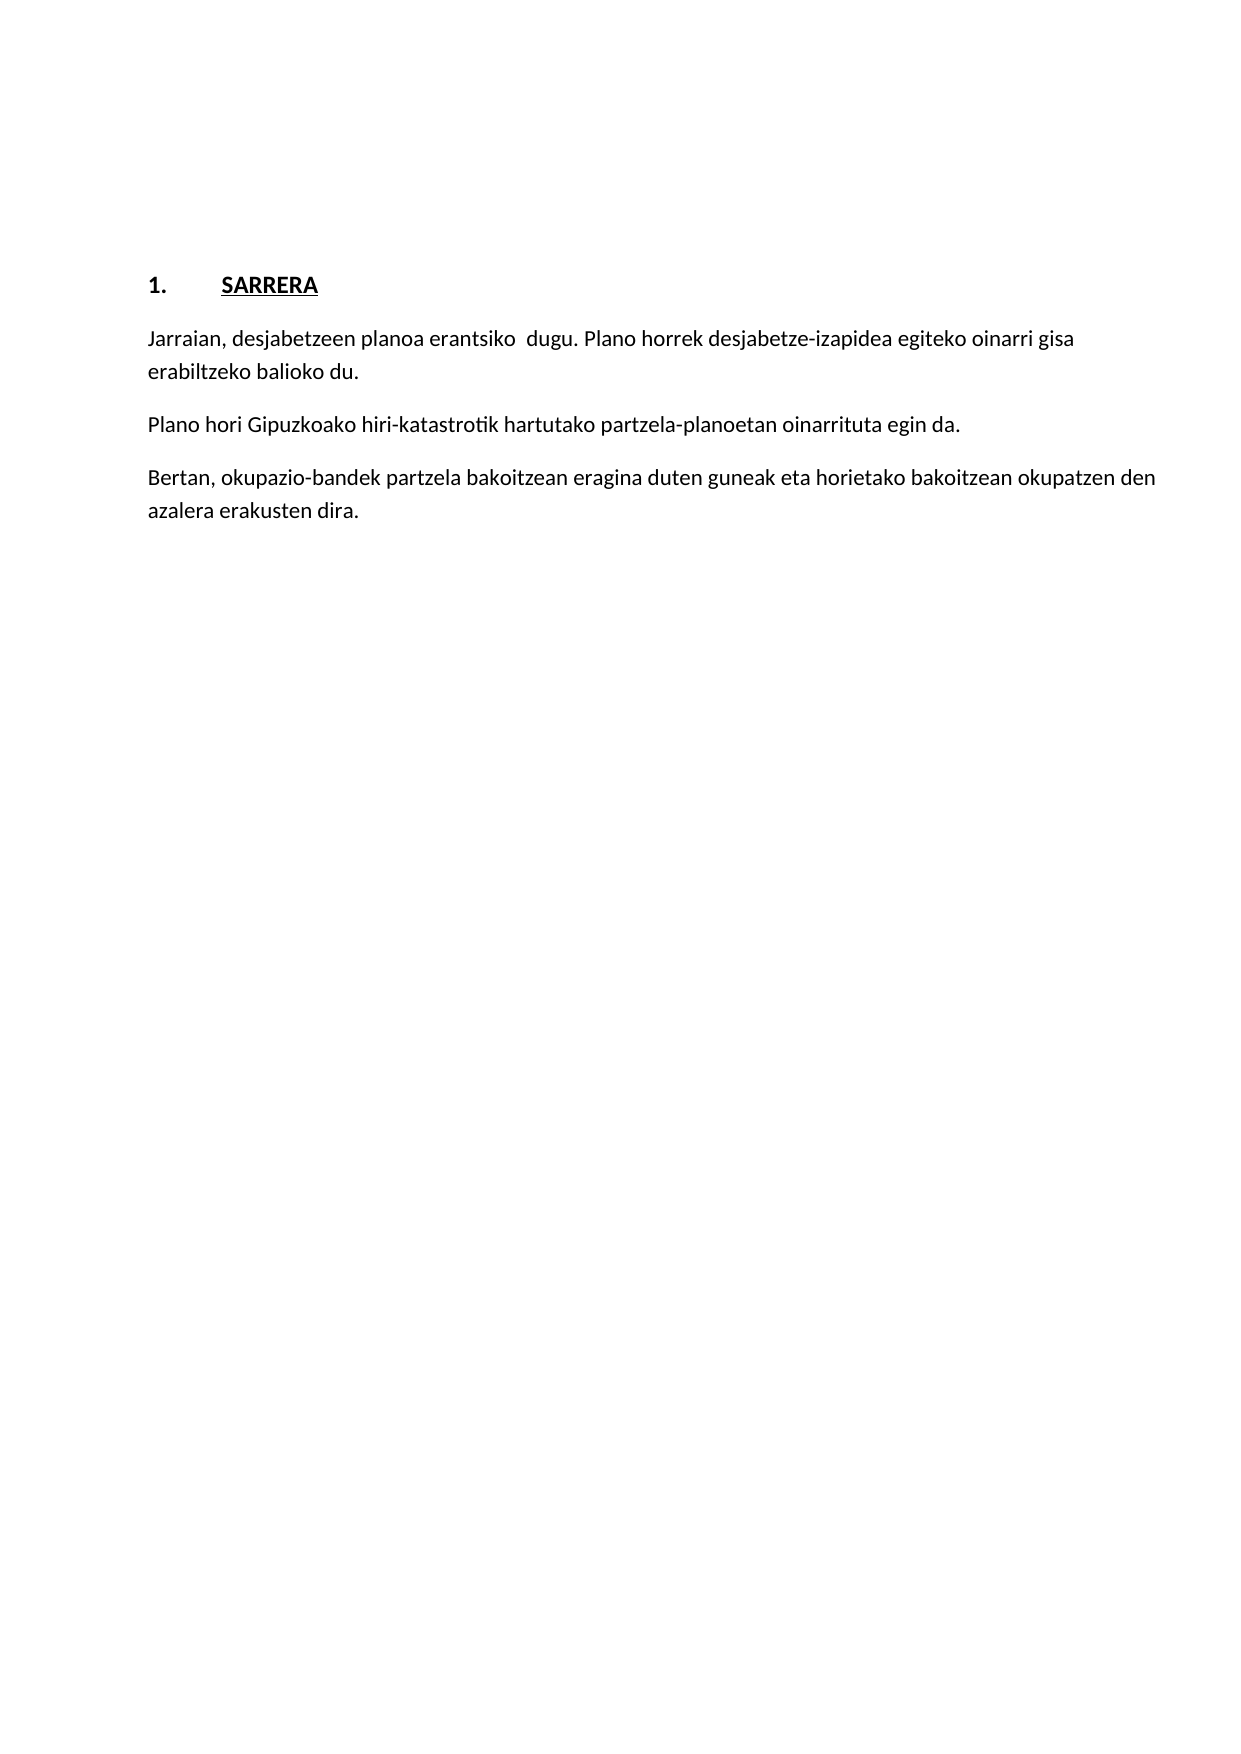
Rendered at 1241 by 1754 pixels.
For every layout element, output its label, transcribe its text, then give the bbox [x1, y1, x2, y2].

text Jarraian, desjabetzeen planoa erantsiko dugu. Plano horrek desjabetze-izapidea egiteko oinarri gisa erabiltzeko balioko du. [148, 324, 1156, 385]
text Bertan, okupazio-bandek partzela bakoitzean eragina duten guneak eta horietako bakoitzean okupatzen den azalera erakusten dira. [148, 463, 1177, 524]
text Plano hori Gipuzkoako hiri-katastrotik hartutako partzela-planoetan oinarrituta egin da. [148, 410, 1177, 438]
subtitle SARRERA [148, 269, 1190, 299]
